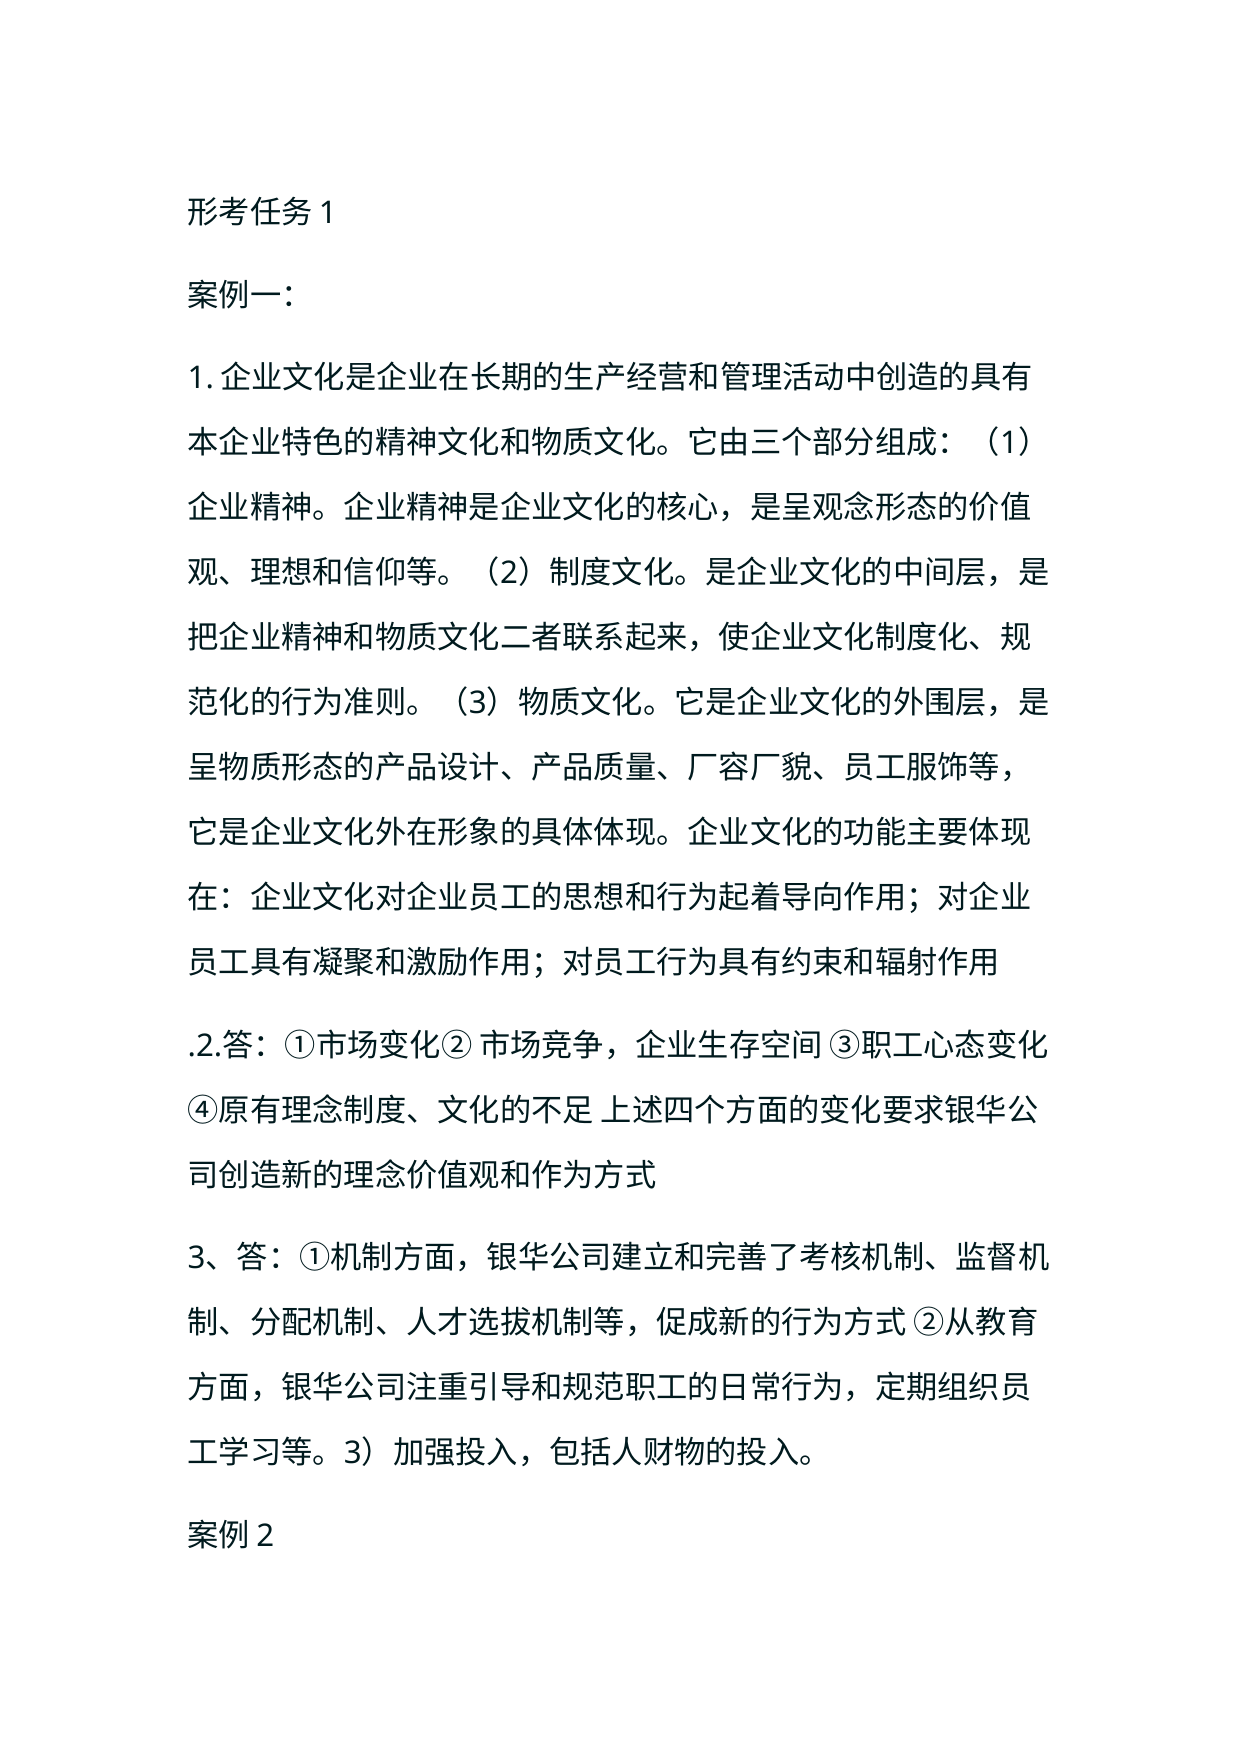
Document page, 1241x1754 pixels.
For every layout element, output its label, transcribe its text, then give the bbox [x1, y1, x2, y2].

list 企业文化是企业在长期的生产经营和管理活动中创造的具有本企业特色的精神文化和物质文化。它由三个部分组成：（1）企业精神。企业精神是企业文化的核心，是呈观念形态的价值观、理想和信仰等。（2）制度文化。是企业文化的中间层，是把企业精神和物质文化二者联系起来，使企业文化制度化、规范化的行为准则。（3）物质文化。它是企业文化的外围层，是呈物质形态的产品设计、产品质量、厂容厂貌、员工服饰等，它是企业文化外在形象的具体体现。企业文化的功能主要体现在：企业文化对企业员工的思想和行为起着导向作用；对企业员工具有凝聚和激励作用；对员工行为具有约束和辐射作用 [187, 342, 1053, 992]
list 答：①机制方面，银华公司建立和完善了考核机制、监督机制、分配机制、人才选拔机制等，促成新的行为方式 ②从教育方面，银华公司注重引导和规范职工的日常行为，定期组织员工学习等。3）加强投入，包括人财物的投入。 [187, 1222, 1053, 1482]
text 形考任务1 [187, 177, 1053, 242]
list .2.答：①市场变化② 市场竞争，企业生存空间 ③职工心态变化 ④原有理念制度、文化的不足 上述四个方面的变化要求银华公司创造新的理念价值观和作为方式 [187, 1010, 1053, 1205]
text 案例一： [187, 260, 1053, 325]
list 案例2 [187, 1500, 1053, 1565]
